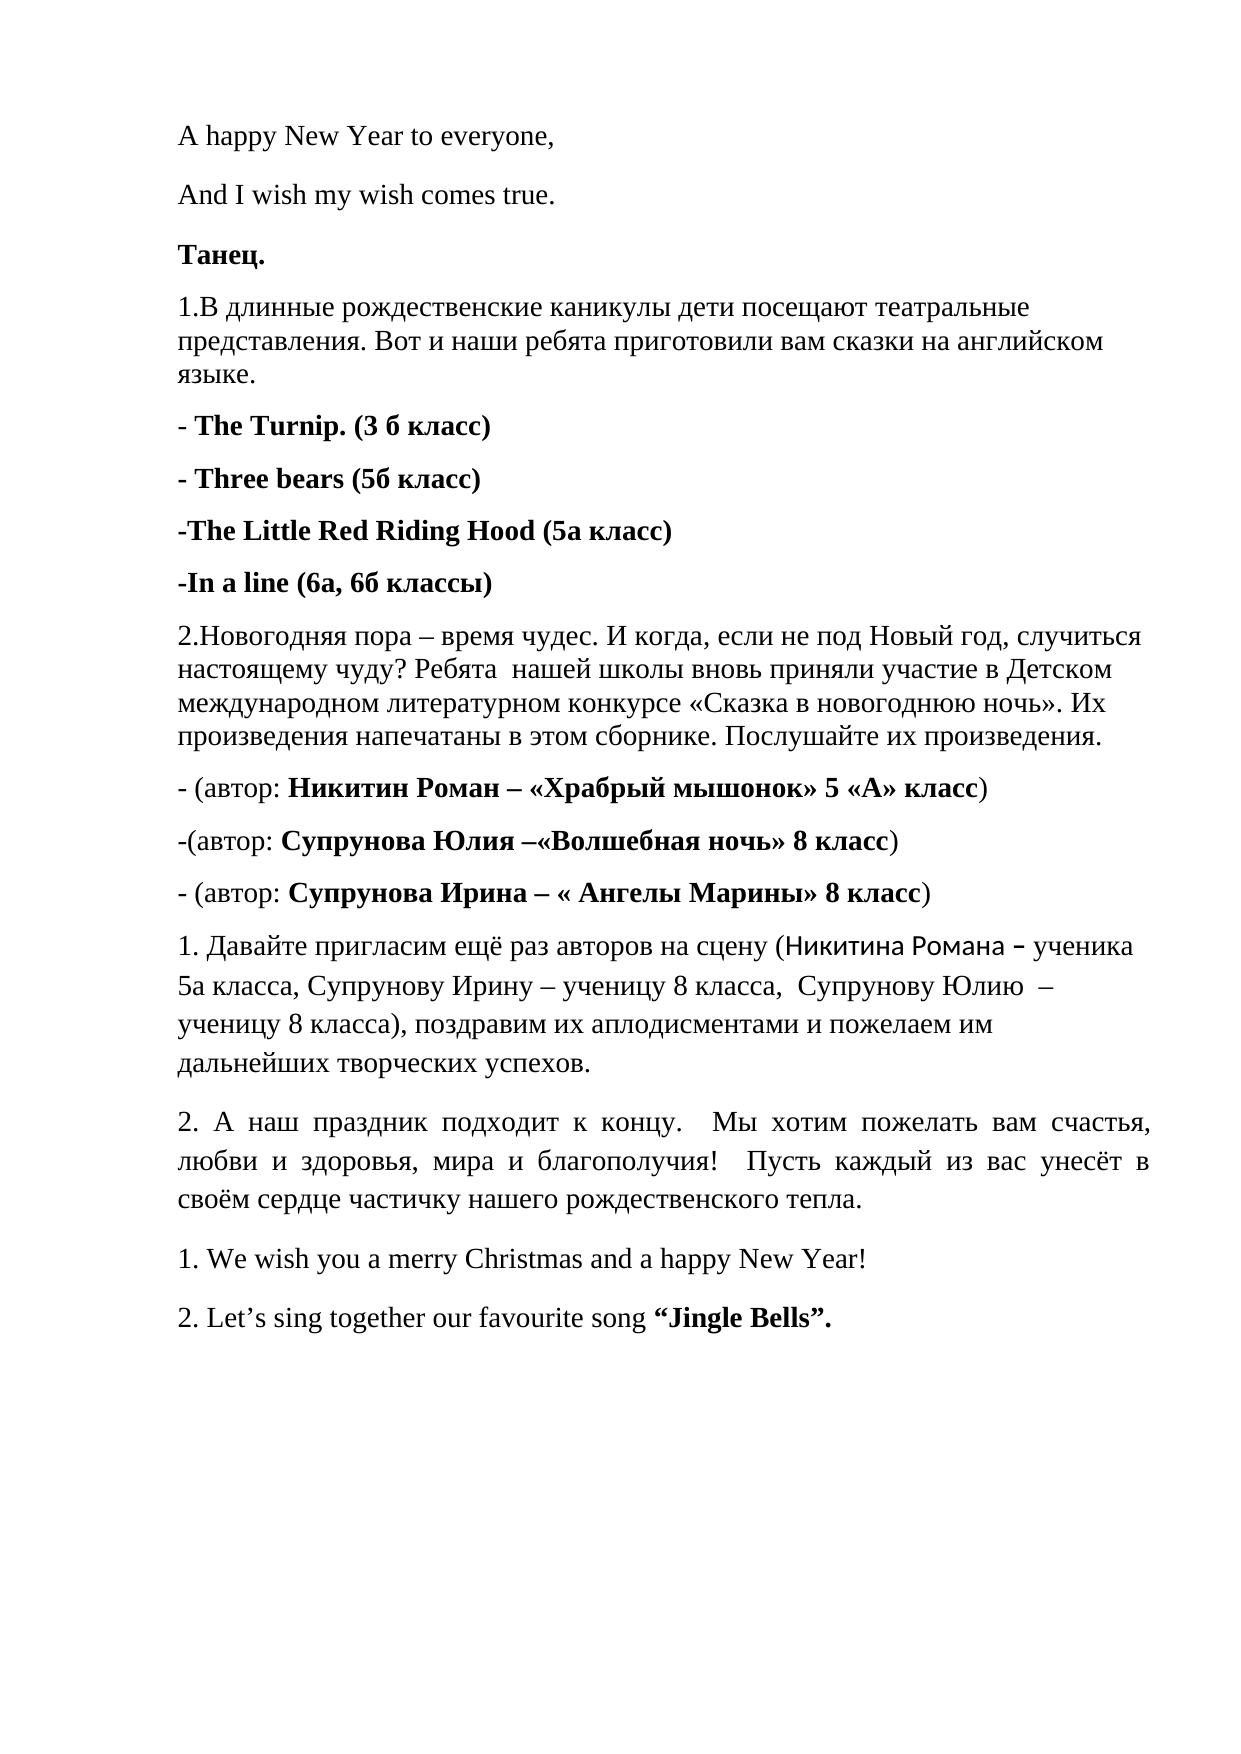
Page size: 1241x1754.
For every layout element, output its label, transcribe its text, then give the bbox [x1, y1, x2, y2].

text - (автор: Никитин Роман – «Храбрый мышонок» 5 «А» класс) [177, 771, 1152, 804]
text 1. Давайте пригласим ещё раз авторов на сцену (Никитина Романа – ученика 5а класса, Супрунову Ирину – ученицу 8 класса, Супрунову Юлию – ученицу 8 класса), поздравим их аплодисментами и пожелаем им дальнейших творческих успехов. [177, 927, 1152, 1079]
text - (автор: Супрунова Ирина – « Ангелы Марины» 8 класс) [177, 875, 1152, 909]
text And I wish my wish comes true. [177, 177, 1152, 211]
text 2.Новогодняя пора – время чудес. И когда, если не под Новый год, случиться настоящему чуду? Ребята нашей школы вновь приняли участие в Детском международном литературном конкурсе «Сказка в новогоднюю ночь». Их произведения напечатаны в этом сборнике. Послушайте их произведения. [177, 618, 1152, 752]
text -(автор: Супрунова Юлия –«Волшебная ночь» 8 класс) [177, 823, 1152, 856]
text 2. А наш праздник подходит к концу. Мы хотим пожелать вам счастья, любви и здоровья, мира и благополучия! Пусть каждый из вас унесёт в своём сердце частичку нашего рождественского тепла. [177, 1104, 1152, 1215]
text -In a line (6а, 6б классы) [177, 565, 1152, 599]
text Танец. [177, 237, 1152, 270]
text 1. We wish you a merry Christmas and a happy New Year! [177, 1241, 1152, 1274]
text -The Little Red Riding Hood (5а класс) [177, 513, 1152, 547]
text 2. Let’s sing together our favourite song “Jingle Bells”. [177, 1300, 1152, 1334]
text A happy New Year to everyone, [177, 118, 1152, 152]
text - Three bears (5б класс) [177, 461, 1152, 494]
text - The Turnip. (3 б класс) [177, 408, 1152, 442]
text 1.В длинные рождественские каникулы дети посещают театральные представления. Вот и наши ребята приготовили вам сказки на английском языке. [177, 289, 1152, 390]
